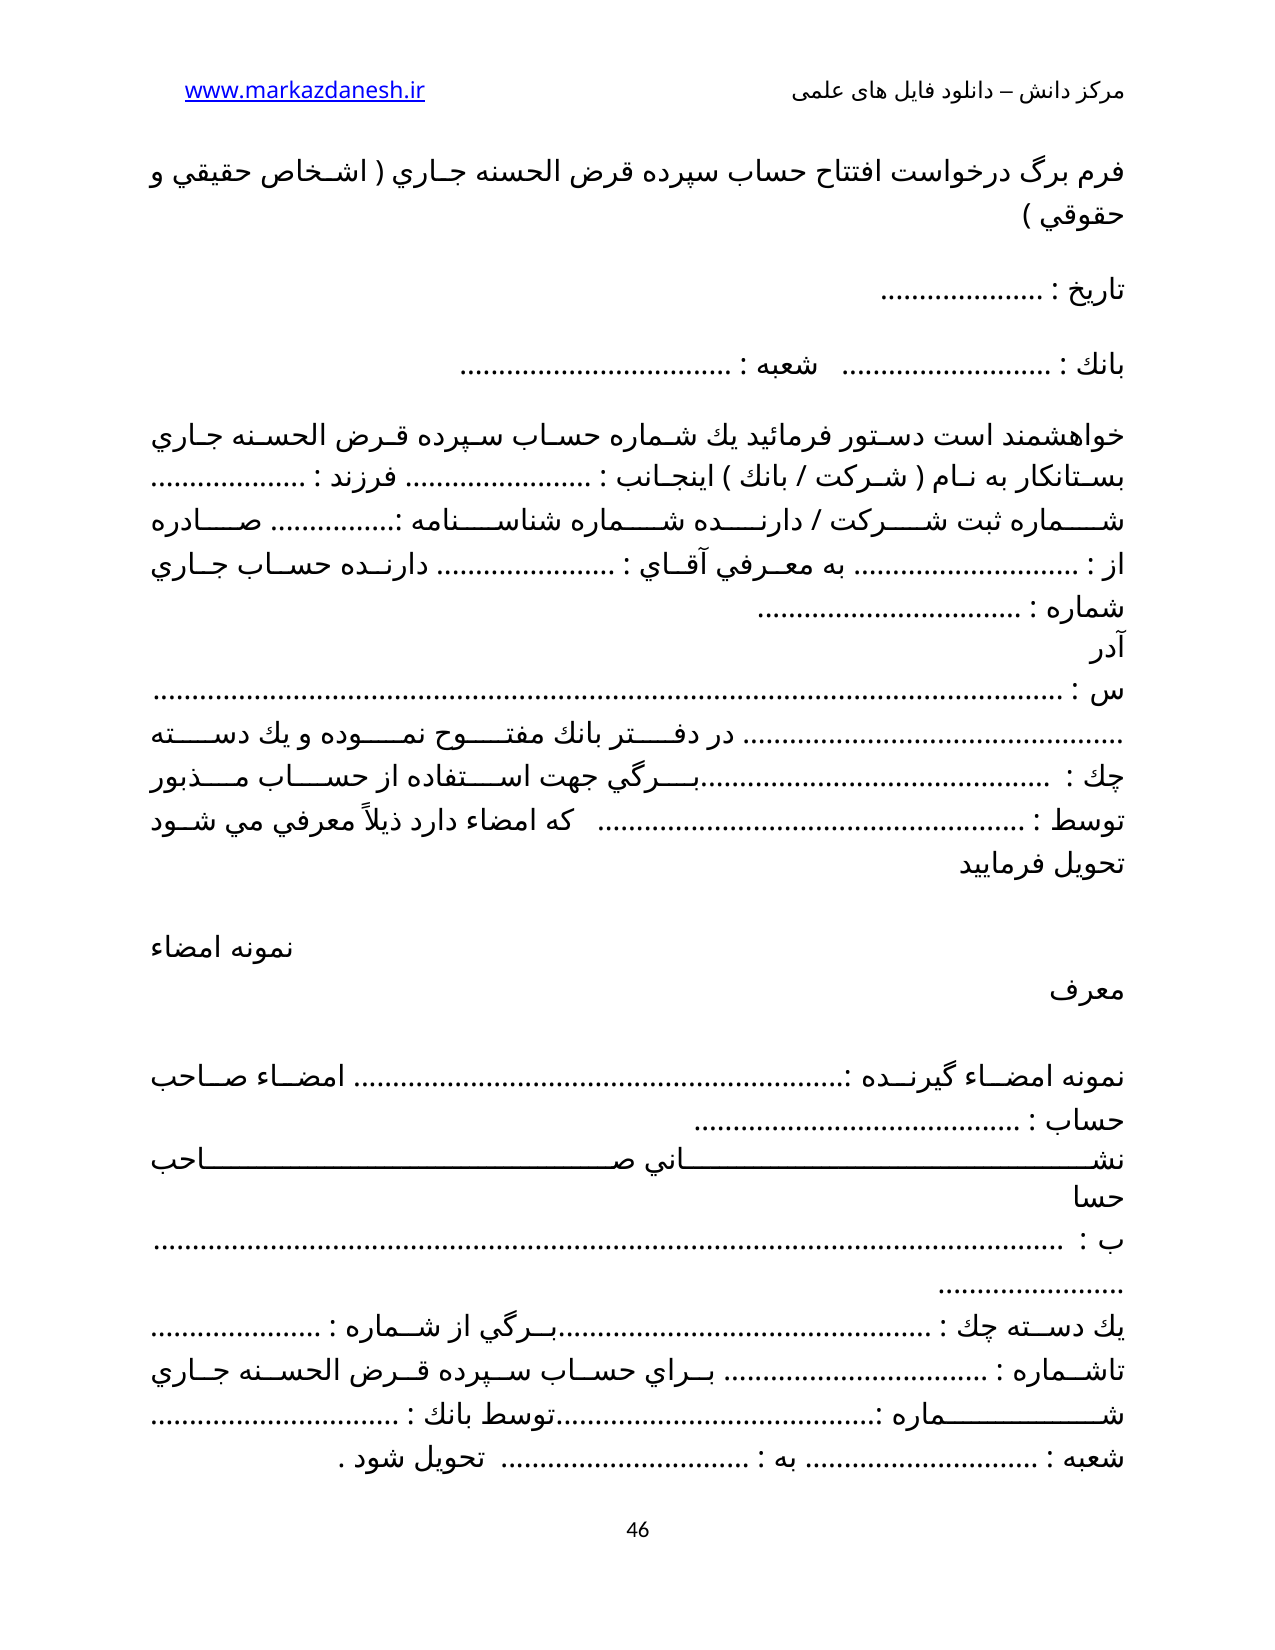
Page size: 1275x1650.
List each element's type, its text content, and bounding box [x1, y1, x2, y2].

text يك دسته چك : ................................................برگي از شماره : ...................... تاشماره : .................................. براي حساب سپرده قرض الحسنه جاري شماره :.........................................توسط بانك : ................................ شعبه : .............................. به : ................................ تحويل شود . [150, 1306, 1125, 1476]
text نمونه امضاء معرف [150, 930, 1125, 1008]
text تاريخ : ..................... [150, 268, 1125, 308]
text خواهشمند است دستور فرمائيد يك شماره حساب سپرده قرض الحسنه جاري بستانكار به نام ( شركت / بانك ) اينجانب : ........................ فرزند : .................... شماره ثبت شركت / دارنده شماره شناسنامه :................ صادره از : ............................. به معرفي آقاي : ....................... دارنده حساب جاري شماره : .................................. [150, 418, 1125, 626]
text فرم برگ درخواست افتتاح حساب سپرده قرض الحسنه جاري ( اشخاص حقيقي و حقوقي ) [150, 150, 1125, 233]
text نشاني صاحب حساب : ............................................................................................................................................. [150, 1143, 1125, 1302]
text آدرس : ...................................................................................................................................................................... در دفتر بانك مفتوح نموده و يك دسته چك : .............................................برگي جهت استفاده از حساب مذبور توسط : ....................................................... كه امضاء دارد ذيلاً معرفي مي شود تحويل فرماييد [150, 630, 1125, 882]
text بانك : ........................... شعبه : ................................... [150, 343, 1125, 383]
text نمونه امضاء گيرنده :............................................................... امضاء صاحب حساب : .......................................... [150, 1055, 1125, 1139]
